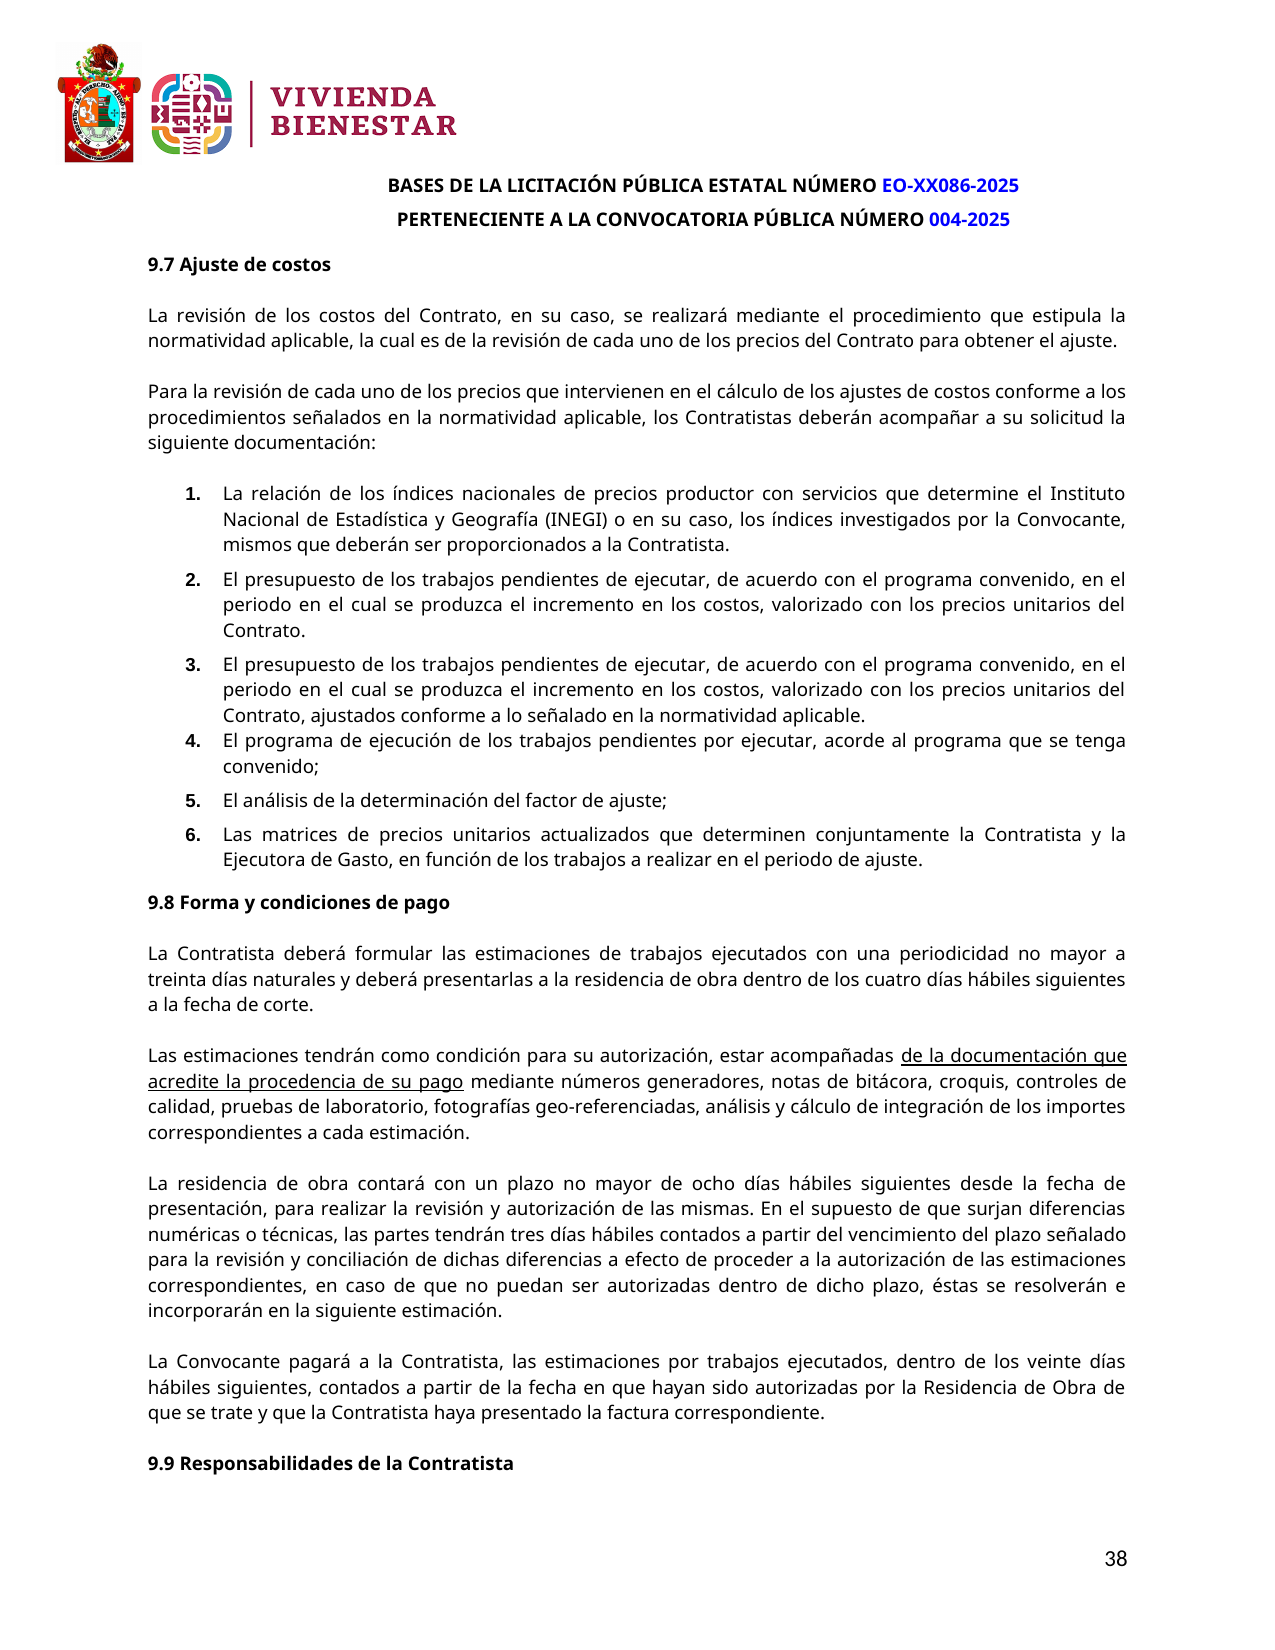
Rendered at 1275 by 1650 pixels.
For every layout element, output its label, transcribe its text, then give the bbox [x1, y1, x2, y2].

text 9.8 Forma y condiciones de pago [148, 889, 1127, 915]
text Las estimaciones tendrán como condición para su autorización, estar acompañadas de la documentación que acredite la procedencia de su pago mediante números generadores, notas de bitácora, croquis, controles de calidad, pruebas de laboratorio, fotografías geo-referenciadas, análisis y cálculo de integración de los importes correspondientes a cada estimación. [148, 1042, 1127, 1144]
list El programa de ejecución de los trabajos pendientes por ejecutar, acorde al programa que se tenga convenido; [185, 727, 1127, 778]
list La relación de los índices nacionales de precios productor con servicios que determine el Instituto Nacional de Estadística y Geografía (INEGI) o en su caso, los índices investigados por la Convocante, mismos que deberán ser proporcionados a la Contratista. [185, 481, 1127, 557]
text La residencia de obra contará con un plazo no mayor de ocho días hábiles siguientes desde la fecha de presentación, para realizar la revisión y autorización de las mismas. En el supuesto de que surjan diferencias numéricas o técnicas, las partes tendrán tres días hábiles contados a partir del vencimiento del plazo señalado para la revisión y conciliación de dichas diferencias a efecto de proceder a la autorización de las estimaciones correspondientes, en caso de que no puedan ser autorizadas dentro de dicho plazo, éstas se resolverán e incorporarán en la siguiente estimación. [148, 1170, 1127, 1323]
text 9.7 Ajuste de costos [148, 251, 1127, 277]
list El análisis de la determinación del factor de ajuste; [185, 787, 1127, 813]
picture [147, 66, 473, 163]
text 9.9 Responsabilidades de la Contratista [148, 1451, 1127, 1476]
picture [55, 42, 143, 165]
list Las matrices de precios unitarios actualizados que determinen conjuntamente la Contratista y la Ejecutora de Gasto, en función de los trabajos a realizar en el periodo de ajuste. [185, 821, 1127, 872]
text La Contratista deberá formular las estimaciones de trabajos ejecutados con una periodicidad no mayor a treinta días naturales y deberá presentarlas a la residencia de obra dentro de los cuatro días hábiles siguientes a la fecha de corte. [148, 940, 1127, 1017]
text La revisión de los costos del Contrato, en su caso, se realizará mediante el procedimiento que estipula la normatividad aplicable, la cual es de la revisión de cada uno de los precios del Contrato para obtener el ajuste. [148, 302, 1127, 353]
list El presupuesto de los trabajos pendientes de ejecutar, de acuerdo con el programa convenido, en el periodo en el cual se produzca el incremento en los costos, valorizado con los precios unitarios del Contrato. [185, 566, 1127, 642]
text Para la revisión de cada uno de los precios que intervienen en el cálculo de los ajustes de costos conforme a los procedimientos señalados en la normatividad aplicable, los Contratistas deberán acompañar a su solicitud la siguiente documentación: [148, 379, 1127, 455]
text La Convocante pagará a la Contratista, las estimaciones por trabajos ejecutados, dentro de los veinte días hábiles siguientes, contados a partir de la fecha en que hayan sido autorizadas por la Residencia de Obra de que se trate y que la Contratista haya presentado la factura correspondiente. [148, 1349, 1127, 1425]
list El presupuesto de los trabajos pendientes de ejecutar, de acuerdo con el programa convenido, en el periodo en el cual se produzca el incremento en los costos, valorizado con los precios unitarios del Contrato, ajustados conforme a lo señalado en la normatividad aplicable. [185, 651, 1127, 727]
